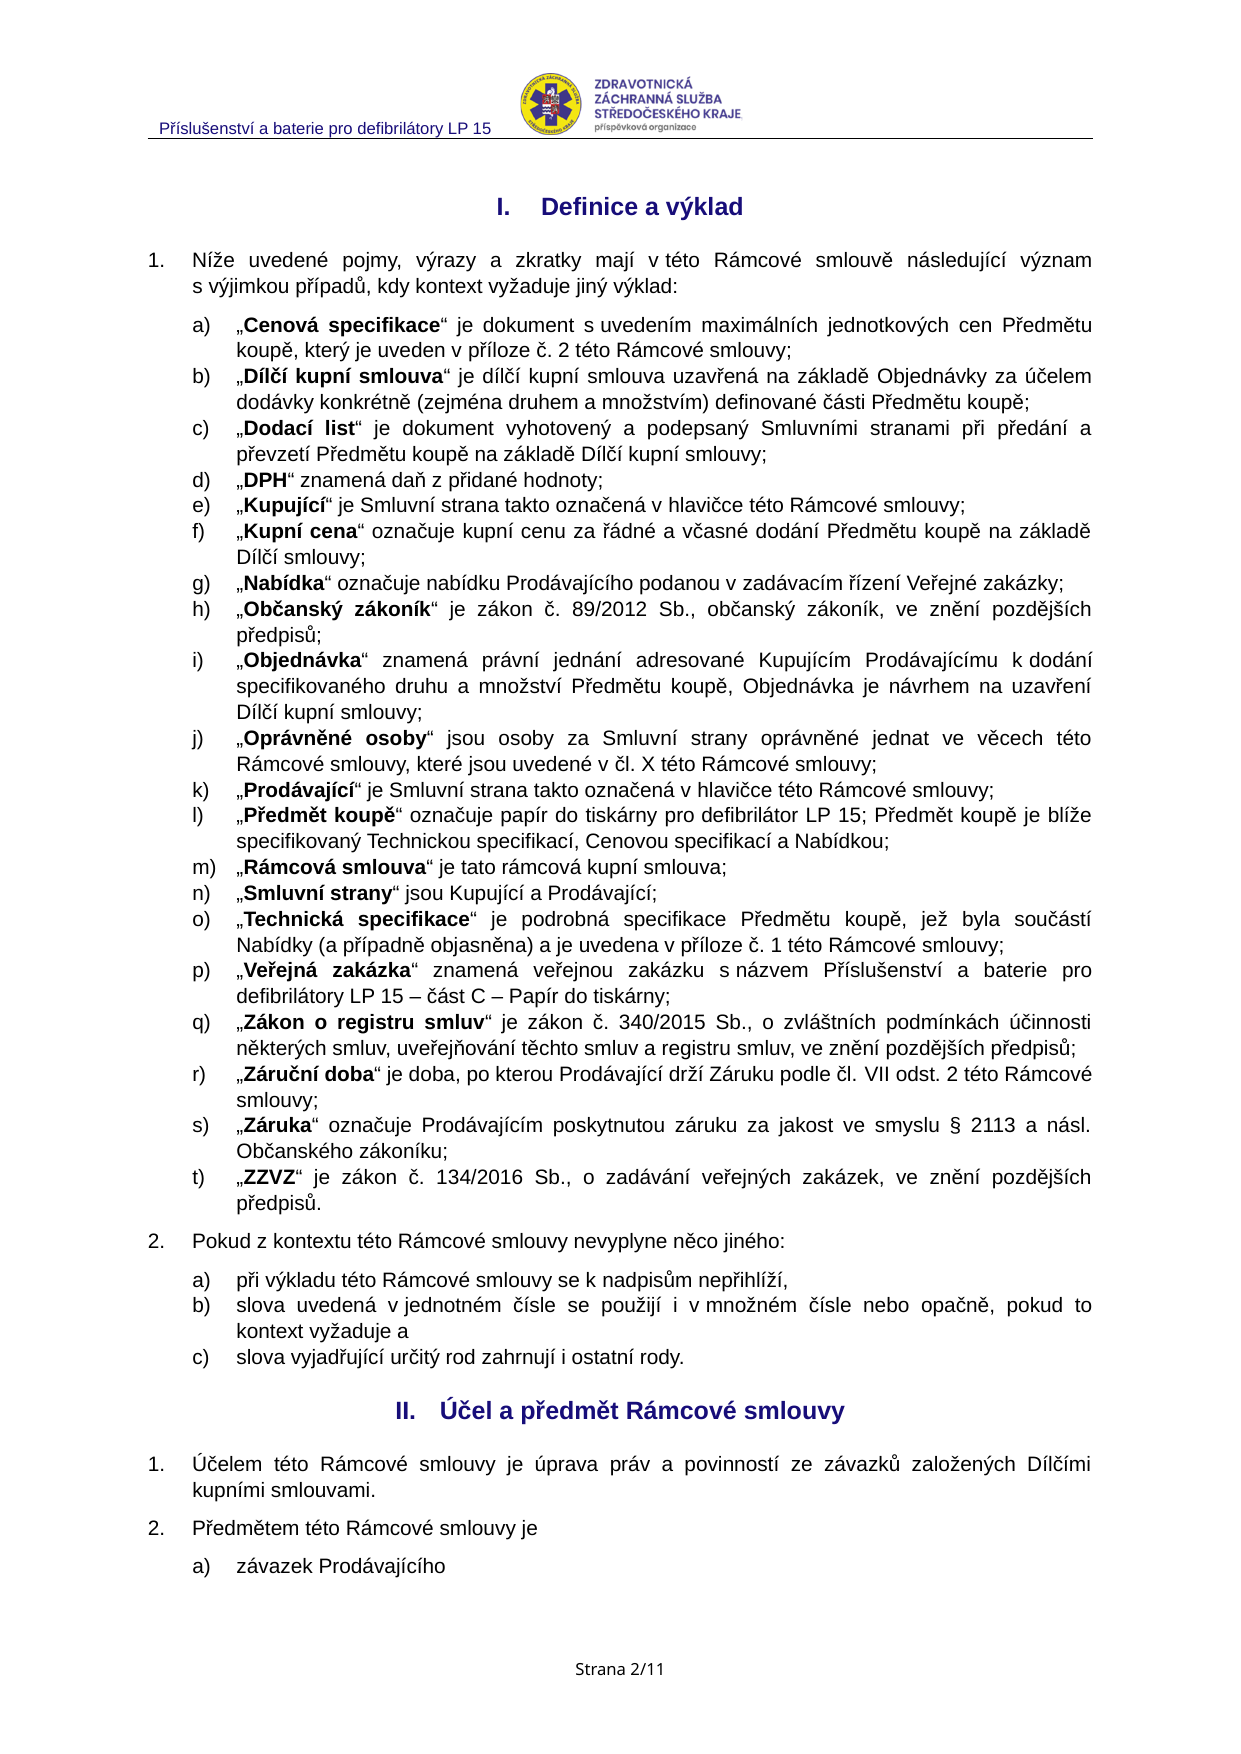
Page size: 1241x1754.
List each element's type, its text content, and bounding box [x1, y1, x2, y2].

text „Občanský zákoník“ je zákon č. 89/2012 Sb., občanský zákoník, ve znění pozdějších předpisů; [192, 597, 1093, 646]
text „Prodávající“ je Smluvní strana takto označená v hlavičce této Rámcové smlouvy; [192, 777, 1093, 801]
text „Předmět koupě“ označuje papír do tiskárny pro defibrilátor LP 15; Předmět koupě je blíže specifikovaný Technickou specifikací, Cenovou specifikací a Nabídkou; [192, 803, 1093, 853]
text „Nabídka“ označuje nabídku Prodávajícího podanou v zadávacím řízení Veřejné zakázky; [192, 571, 1093, 595]
text slova uvedená v jednotném čísle se použijí i v množném čísle nebo opačně, pokud to kontext vyžaduje a [192, 1293, 1093, 1343]
text Pokud z kontextu této Rámcové smlouvy nevyplyne něco jiného: [148, 1229, 1093, 1253]
text „Smluvní strany“ jsou Kupující a Prodávající; [192, 881, 1093, 905]
text Předmětem této Rámcové smlouvy je [148, 1516, 1093, 1540]
text „Rámcová smlouva“ je tato rámcová kupní smlouva; [192, 855, 1093, 879]
text „Oprávněné osoby“ jsou osoby za Smluvní strany oprávněné jednat ve věcech této Rámcové smlouvy, které jsou uvedené v čl. X této Rámcové smlouvy; [192, 726, 1093, 776]
text Níže uvedené pojmy, výrazy a zkratky mají v této Rámcové smlouvě následující význam s výjimkou případů, kdy kontext vyžaduje jiný výklad: [148, 248, 1093, 298]
list Definice a výklad [148, 192, 1093, 221]
text „Technická specifikace“ je podrobná specifikace Předmětu koupě, jež byla součástí Nabídky (a případně objasněna) a je uvedena v příloze č. 1 této Rámcové smlouvy; [192, 907, 1093, 956]
text „Dodací list“ je dokument vyhotovený a podepsaný Smluvními stranami při předání a převzetí Předmětu koupě na základě Dílčí kupní smlouvy; [192, 416, 1093, 466]
text Účelem této Rámcové smlouvy je úprava práv a povinností ze závazků založených Dílčími kupními smlouvami. [148, 1452, 1093, 1502]
text slova vyjadřující určitý rod zahrnují i ostatní rody. [192, 1345, 1093, 1369]
text při výkladu této Rámcové smlouvy se k nadpisům nepřihlíží, [192, 1267, 1093, 1291]
text „DPH“ znamená daň z přidané hodnoty; [192, 467, 1093, 491]
text „Dílčí kupní smlouva“ je dílčí kupní smlouva uzavřená na základě Objednávky za účelem dodávky konkrétně (zejména druhem a množstvím) definované části Předmětu koupě; [192, 364, 1093, 414]
text závazek Prodávajícího [192, 1554, 1093, 1578]
text „Záruka“ označuje Prodávajícím poskytnutou záruku za jakost ve smyslu § 2113 a násl. Občanského zákoníku; [192, 1113, 1093, 1163]
text Účel a předmět Rámcové smlouvy [148, 1396, 1093, 1424]
text „Záruční doba“ je doba, po kterou Prodávající drží Záruku podle čl. VII odst. 2 této Rámcové smlouvy; [192, 1062, 1093, 1111]
text „ZZVZ“ je zákon č. 134/2016 Sb., o zadávání veřejných zakázek, ve znění pozdějších předpisů. [192, 1165, 1093, 1215]
text „Veřejná zakázka“ znamená veřejnou zakázku s názvem Příslušenství a baterie pro defibrilátory LP 15 – část C – Papír do tiskárny; [192, 958, 1093, 1008]
picture [520, 73, 743, 135]
text „Kupující“ je Smluvní strana takto označená v hlavičce této Rámcové smlouvy; [192, 493, 1093, 517]
text „Objednávka“ znamená právní jednání adresované Kupujícím Prodávajícímu k dodání specifikovaného druhu a množství Předmětu koupě, Objednávka je návrhem na uzavření Dílčí kupní smlouvy; [192, 648, 1093, 724]
text „Zákon o registru smluv“ je zákon č. 340/2015 Sb., o zvláštních podmínkách účinnosti některých smluv, uveřejňování těchto smluv a registru smluv, ve znění pozdějších předpisů; [192, 1010, 1093, 1060]
text „Kupní cena“ označuje kupní cenu za řádné a včasné dodání Předmětu koupě na základě Dílčí smlouvy; [192, 519, 1093, 569]
text „Cenová specifikace“ je dokument s uvedením maximálních jednotkových cen Předmětu koupě, který je uveden v příloze č. 2 této Rámcové smlouvy; [192, 312, 1093, 362]
